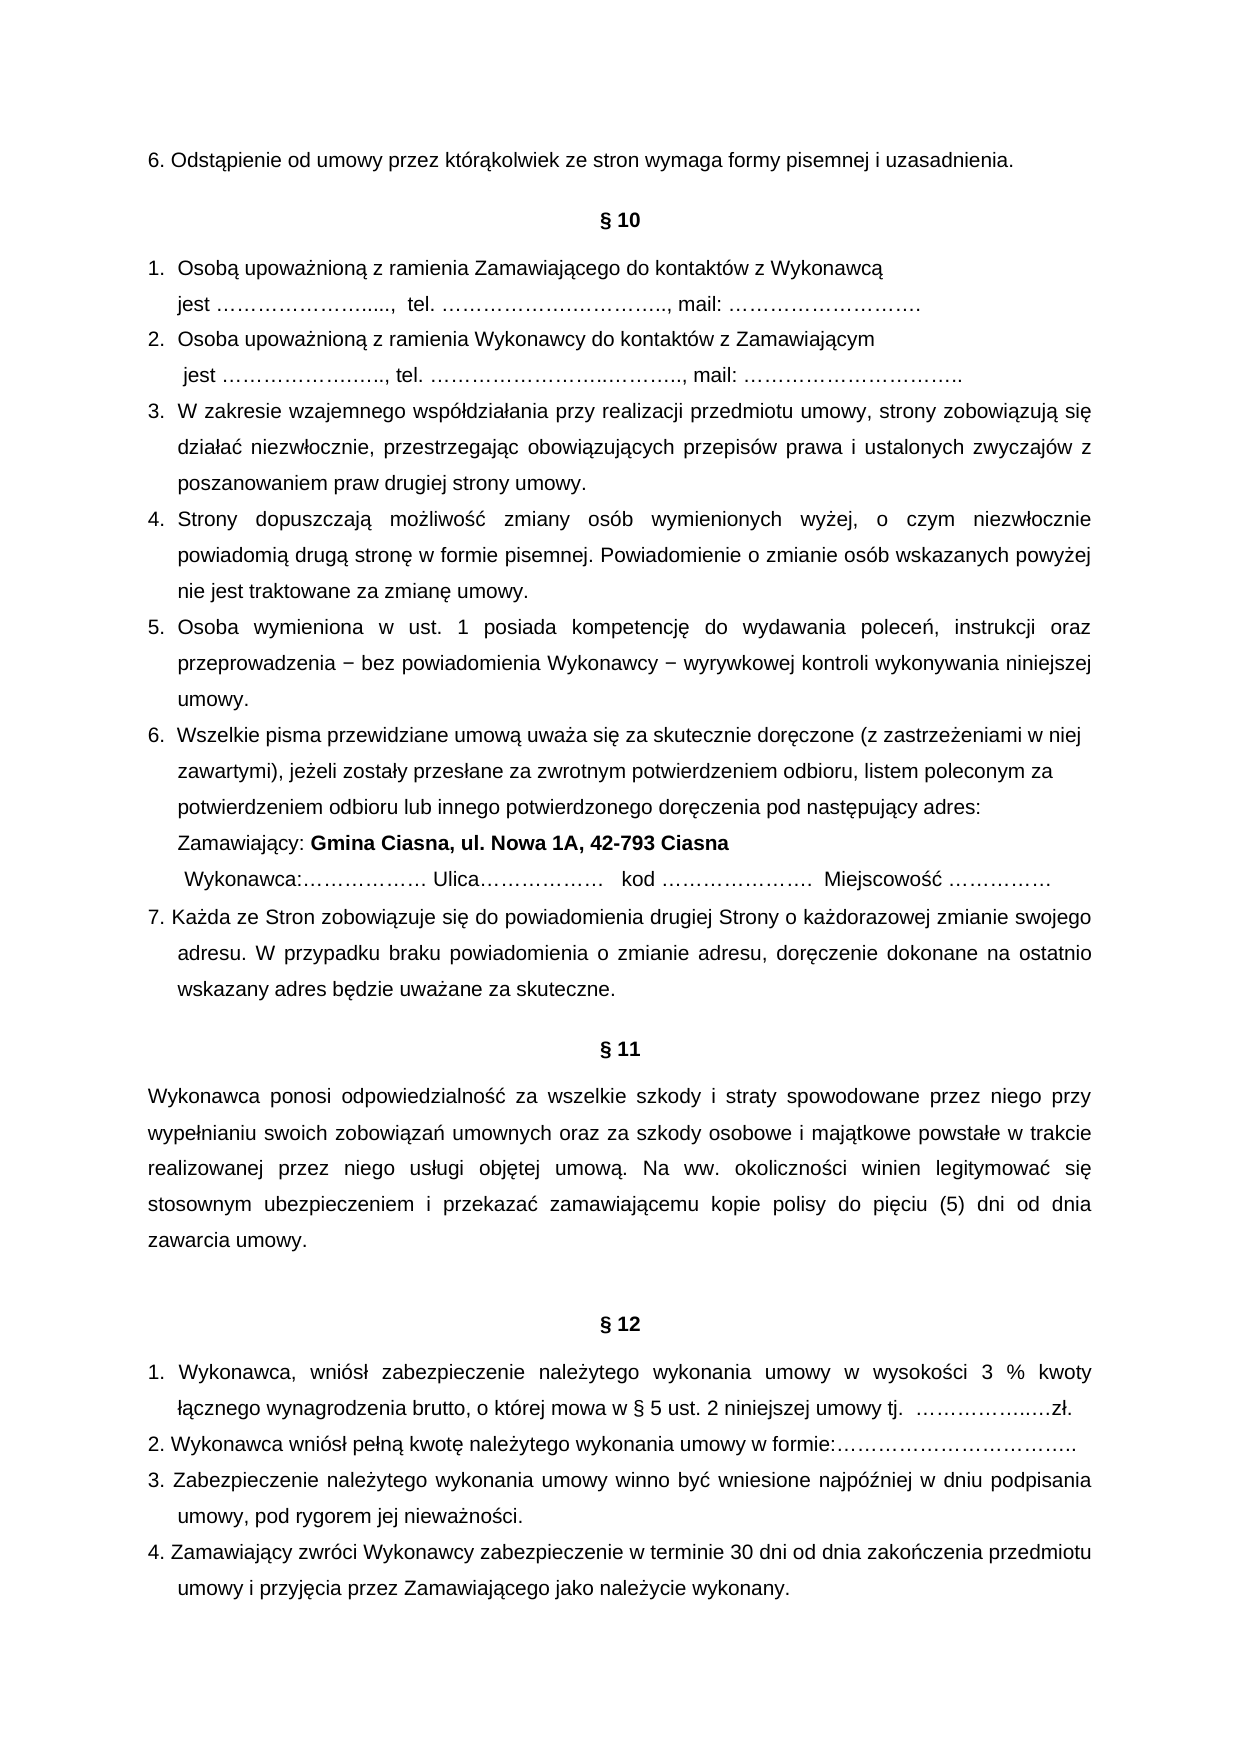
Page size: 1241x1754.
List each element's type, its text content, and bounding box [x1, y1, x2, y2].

text jest …………………....., tel. ……………….………….., mail: ………………………. [177, 291, 1093, 315]
list W zakresie wzajemnego współdziałania przy realizacji przedmiotu umowy, strony zobowiązują się działać niezwłocznie, przestrzegając obowiązujących przepisów prawa i ustalonych zwyczajów z poszanowaniem praw drugiej strony umowy. [148, 399, 1093, 495]
text § 10 [148, 207, 1093, 231]
text jest ……………….….., tel. ……………………..……….., mail: ………………………….. [177, 363, 1093, 387]
text § 11 [148, 1036, 1093, 1060]
list Osobą upoważnioną z ramienia Zamawiającego do kontaktów z Wykonawcą [148, 255, 1093, 279]
text 1. Wykonawca, wniósł zabezpieczenie należytego wykonania umowy w wysokości 3 % kwoty łącznego wynagrodzenia brutto, o której mowa w § 5 ust. 2 niniejszej umowy tj. ……………..…zł. [148, 1360, 1093, 1420]
list Strony dopuszczają możliwość zmiany osób wymienionych wyżej, o czym niezwłocznie powiadomią drugą stronę w formie pisemnej. Powiadomienie o zmianie osób wskazanych powyżej nie jest traktowane za zmianę umowy. [148, 507, 1093, 603]
text Wykonawca ponosi odpowiedzialność za wszelkie szkody i straty spowodowane przez niego przy wypełnianiu swoich zobowiązań umownych oraz za szkody osobowe i majątkowe powstałe w trakcie realizowanej przez niego usługi objętej umową. Na ww. okoliczności winien legitymować się stosownym ubezpieczeniem i przekazać zamawiającemu kopie polisy do pięciu (5) dni od dnia zawarcia umowy. [148, 1084, 1093, 1252]
text § 12 [148, 1312, 1093, 1336]
text 7. Każda ze Stron zobowiązuje się do powiadomienia drugiej Strony o każdorazowej zmianie swojego adresu. W przypadku braku powiadomienia o zmianie adresu, doręczenie dokonane na ostatnio wskazany adres będzie uważane za skuteczne. [148, 905, 1093, 1001]
text 2. Wykonawca wniósł pełną kwotę należytego wykonania umowy w formie:…………………………….. [148, 1432, 1093, 1456]
text 4. Zamawiający zwróci Wykonawcy zabezpieczenie w terminie 30 dni od dnia zakończenia przedmiotu umowy i przyjęcia przez Zamawiającego jako należycie wykonany. [148, 1539, 1093, 1599]
text 3. Zabezpieczenie należytego wykonania umowy winno być wniesione najpóźniej w dniu podpisania umowy, pod rygorem jej nieważności. [148, 1468, 1093, 1528]
text 6. Odstąpienie od umowy przez którąkolwiek ze stron wymaga formy pisemnej i uzasadnienia. [148, 148, 1093, 172]
list Osoba wymieniona w ust. 1 posiada kompetencję do wydawania poleceń, instrukcji oraz przeprowadzenia − bez powiadomienia Wykonawcy − wyrywkowej kontroli wykonywania niniejszej umowy. [148, 615, 1093, 711]
text 6. Wszelkie pisma przewidziane umową uważa się za skutecznie doręczone (z zastrzeżeniami w niej zawartymi), jeżeli zostały przesłane za zwrotnym potwierdzeniem odbioru, listem poleconym za potwierdzeniem odbioru lub innego potwierdzonego doręczenia pod następujący adres: Zamawiający: Gmina Ciasna, ul. Nowa 1A, 42-793 Ciasna [148, 723, 1093, 854]
text Wykonawca:……………… Ulica……………… kod …………………. Miejscowość …………… [177, 866, 1093, 890]
list Osoba upoważnioną z ramienia Wykonawcy do kontaktów z Zamawiającym [148, 327, 1093, 351]
